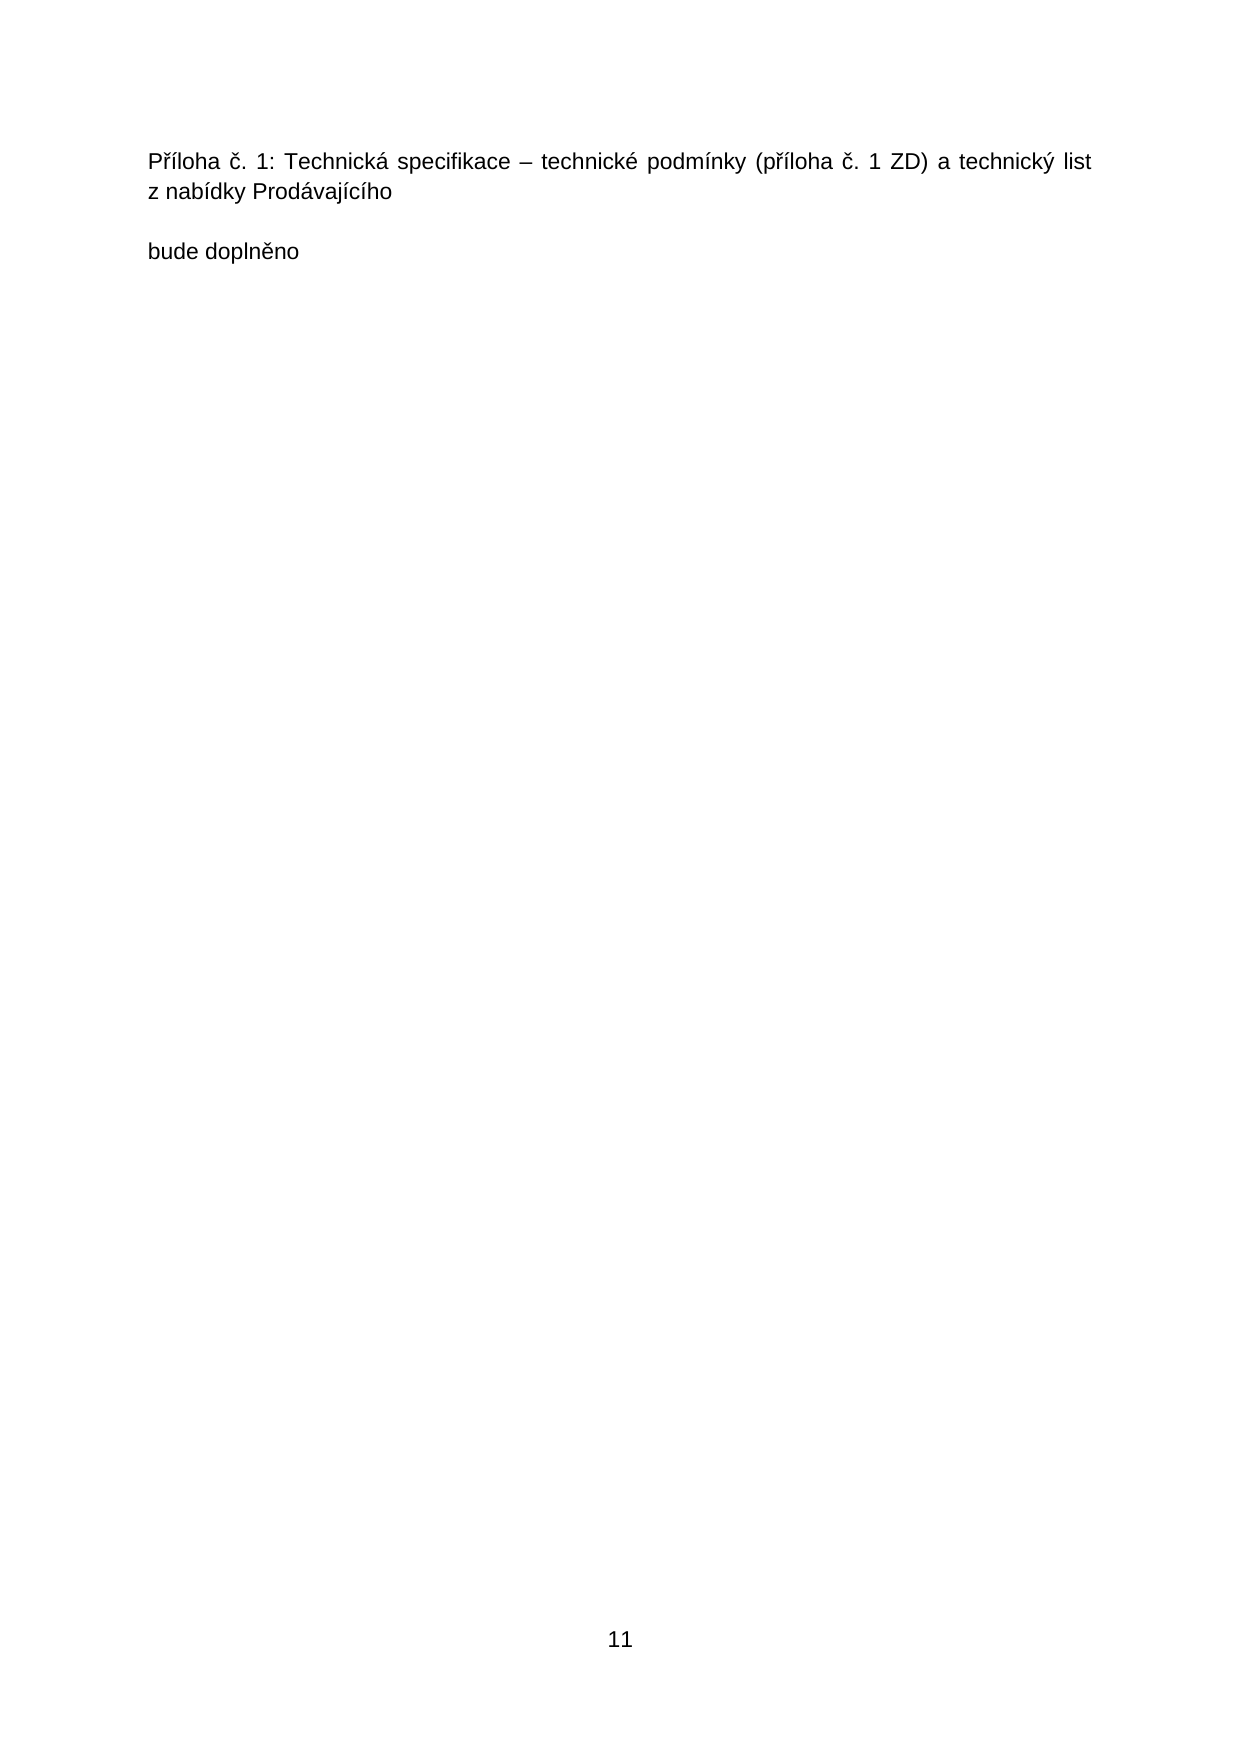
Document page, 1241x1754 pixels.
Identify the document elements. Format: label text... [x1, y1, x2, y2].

text bude doplněno [148, 238, 1093, 264]
text Příloha č. 1: Technická specifikace – technické podmínky (příloha č. 1 ZD) a technický list z nabídky Prodávajícího [148, 148, 1093, 204]
